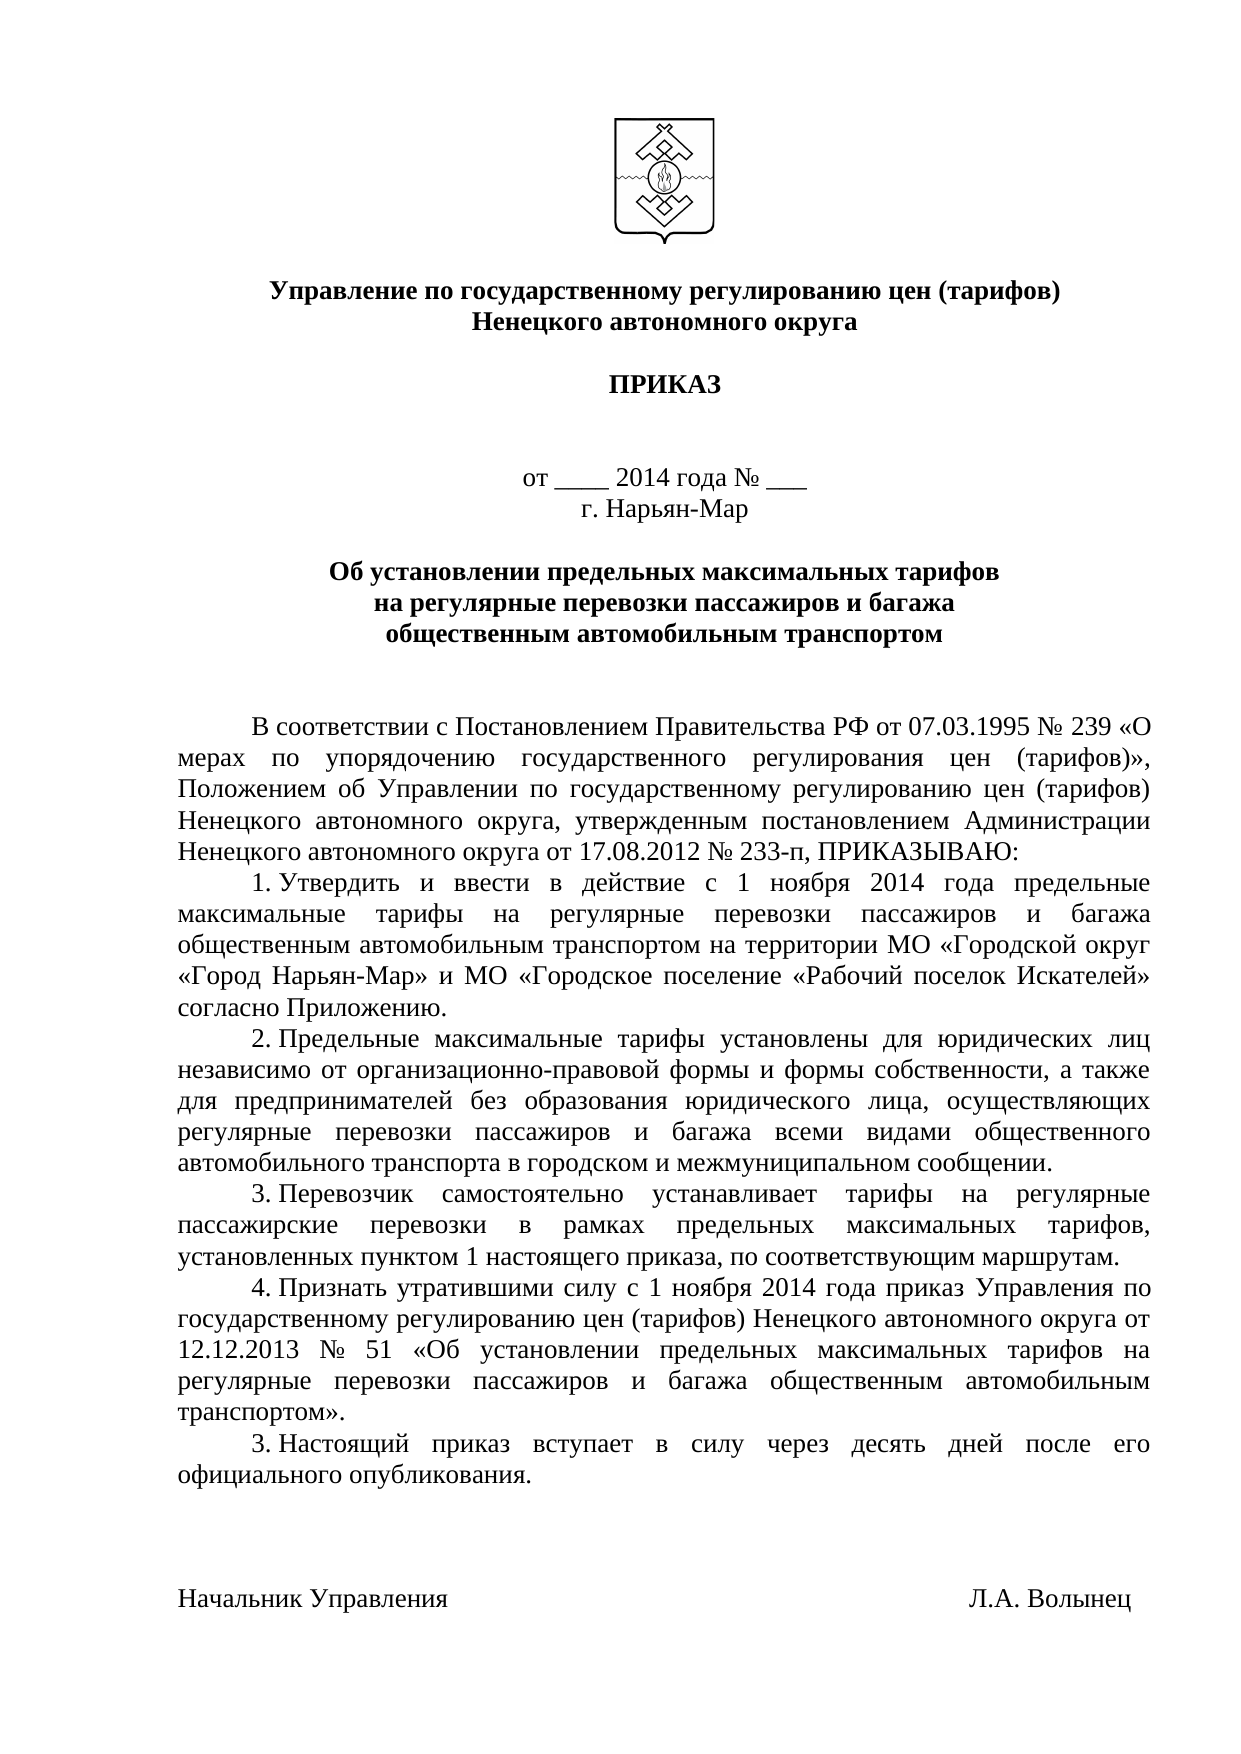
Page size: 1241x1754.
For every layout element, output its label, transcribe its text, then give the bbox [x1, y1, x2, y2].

text Управление по государственному регулированию цен (тарифов) [177, 274, 1152, 305]
text 2. Предельные максимальные тарифы установлены для юридических лиц независимо от организационно-правовой формы и формы собственности, а также для предпринимателей без образования юридического лица, осуществляющих регулярные перевозки пассажиров и багажа всеми видами общественного автомобильного транспорта в городском и межмуниципальном сообщении. [177, 1022, 1152, 1177]
picture [614, 118, 715, 244]
text г. Нарьян-Мар [177, 492, 1152, 523]
text от ____ 2014 года № ___ [177, 461, 1152, 492]
text 3. Настоящий приказ вступает в силу через десять дней после его официального опубликования. [177, 1427, 1152, 1489]
text 1. Утвердить и ввести в действие с 1 ноября 2014 года предельные максимальные тарифы на регулярные перевозки пассажиров и багажа общественным автомобильным транспортом на территории МО «Городской округ «Город Нарьян-Мар» и МО «Городское поселение «Рабочий поселок Искателей» согласно Приложению. [177, 866, 1152, 1022]
text Ненецкого автономного округа [177, 305, 1152, 337]
subtitle Начальник Управления Л.А. Волынец [177, 1582, 1152, 1613]
text 4. Признать утратившими силу с 1 ноября 2014 года приказ Управления по государственному регулированию цен (тарифов) Ненецкого автономного округа от 12.12.2013 № 51 «Об установлении предельных максимальных тарифов на регулярные перевозки пассажиров и багажа общественным автомобильным транспортом». [177, 1271, 1152, 1427]
text В соответствии с Постановлением Правительства РФ от 07.03.1995 № 239 «О мерах по упорядочению государственного регулирования цен (тарифов)», Положением об Управлении по государственному регулированию цен (тарифов) Ненецкого автономного округа, утвержденным постановлением Администрации Ненецкого автономного округа от 17.08.2012 № 233-п, ПРИКАЗЫВАЮ: [177, 710, 1152, 866]
text ПРИКАЗ [177, 368, 1152, 399]
text Об установлении предельных максимальных тарифов [177, 554, 1152, 586]
text общественным автомобильным транспортом [177, 617, 1152, 648]
text на регулярные перевозки пассажиров и багажа [177, 586, 1152, 617]
text 3. Перевозчик самостоятельно устанавливает тарифы на регулярные пассажирские перевозки в рамках предельных максимальных тарифов, установленных пунктом 1 настоящего приказа, по соответствующим маршрутам. [177, 1177, 1152, 1271]
